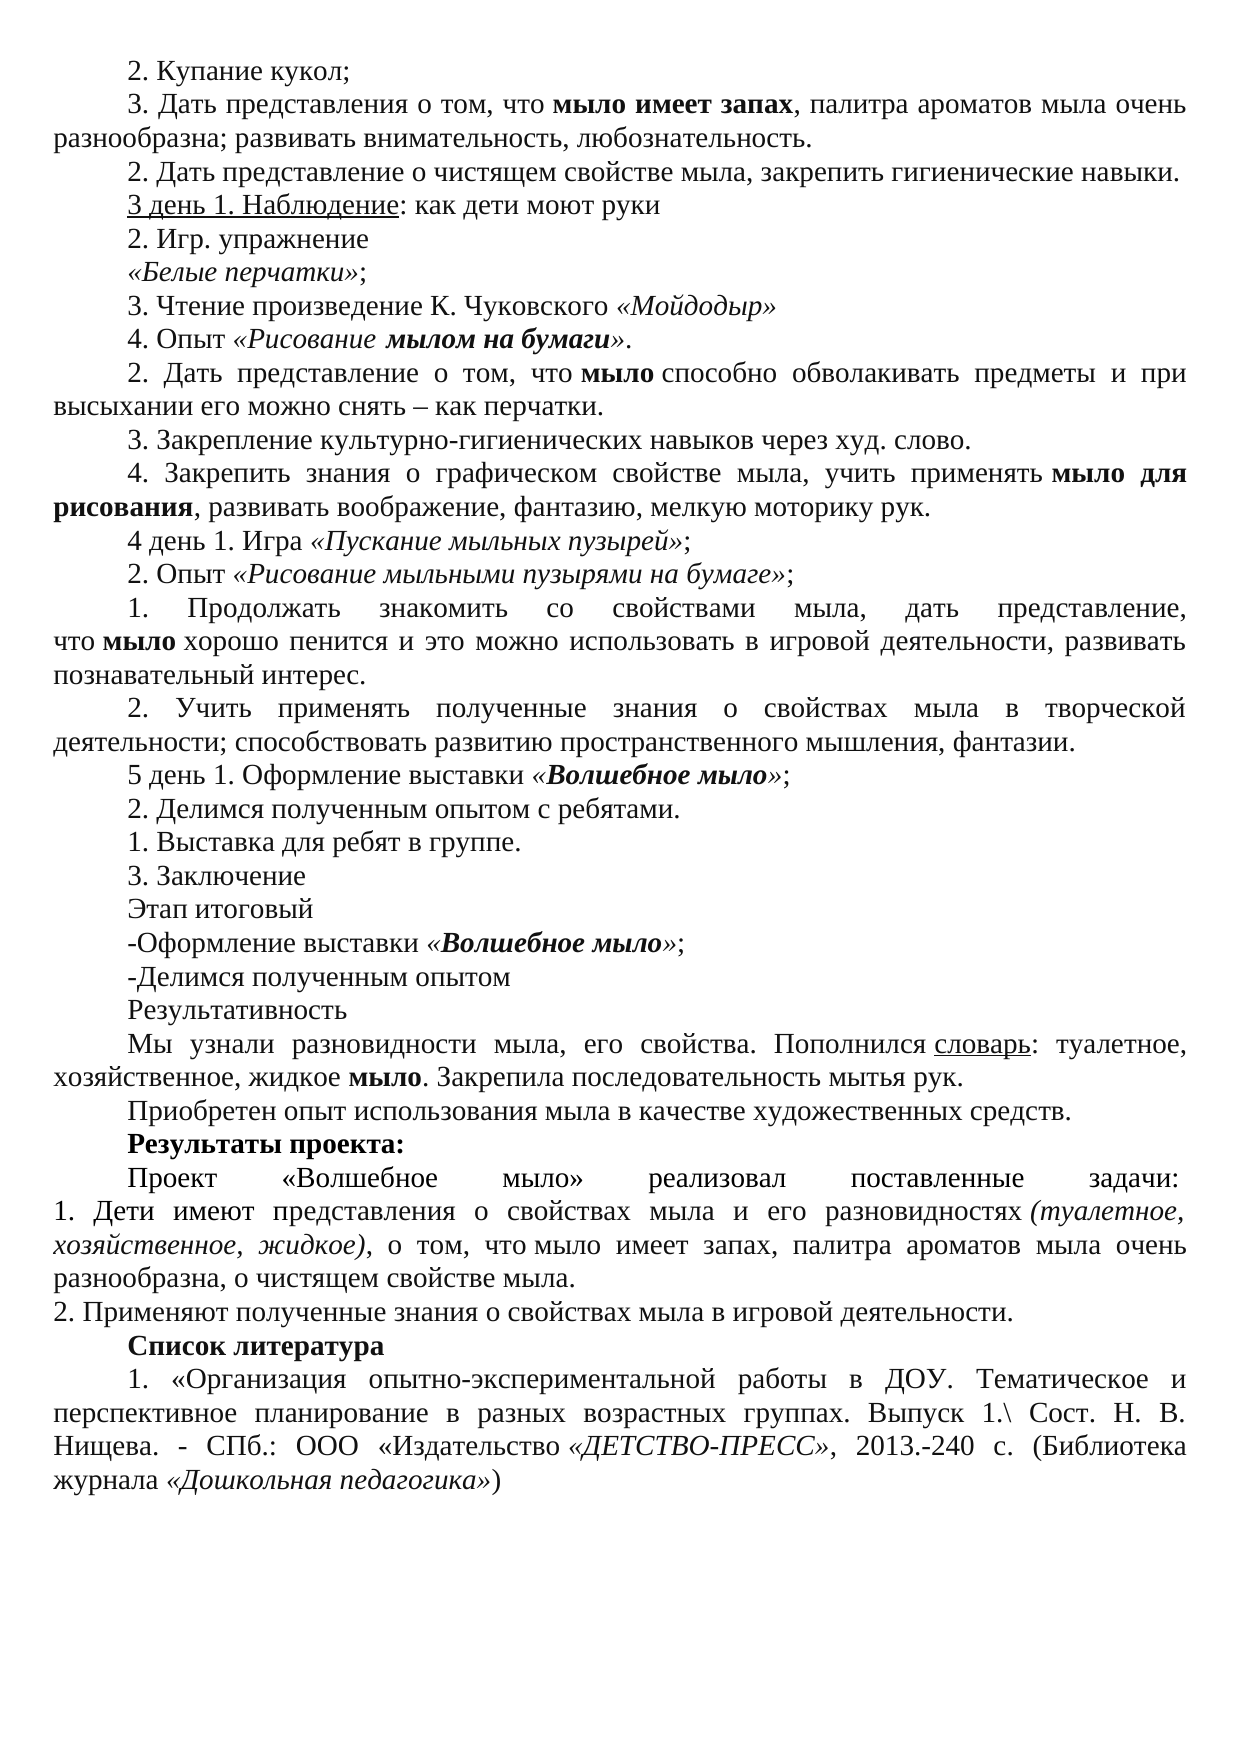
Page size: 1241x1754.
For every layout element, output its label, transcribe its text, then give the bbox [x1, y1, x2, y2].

text 2. Делимся полученным опытом с ребятами. [53, 791, 1187, 824]
text 3. Чтение произведение К. Чуковского «Мойдодыр» [53, 288, 1187, 321]
text 4. Закрепить знания о графическом свойстве мыла, учить применять мыло для рисования, развивать воображение, фантазию, мелкую моторику рук. [53, 456, 1187, 523]
text 5 день 1. Оформление выставки «Волшебное мыло»; [53, 757, 1187, 791]
text 2. Применяют полученные знания о свойствах мыла в игровой деятельности. [53, 1294, 1187, 1328]
text Этап итоговый [53, 892, 1187, 925]
text Мы узнали разновидности мыла, его свойства. Пополнился словарь: туалетное, хозяйственное, жидкое мыло. Закрепила последовательность мытья рук. [53, 1026, 1187, 1093]
text Результаты проекта: [127, 1126, 1187, 1160]
text 2. Купание кукол; [53, 53, 1187, 87]
text 4. Опыт «Рисование мылом на бумаги». [53, 321, 1187, 355]
text 1. Выставка для ребят в группе. [53, 824, 1187, 858]
text 2. Игр. упражнение [53, 221, 1187, 254]
text 2. Дать представление о том, что мыло способно обволакивать предметы и при высыхании его можно снять – как перчатки. [53, 355, 1187, 422]
text 4 день 1. Игра «Пускание мыльных пузырей»; [53, 523, 1187, 556]
text -Делимся полученным опытом [53, 959, 1187, 992]
text 2. Опыт «Рисование мыльными пузырями на бумаге»; [53, 556, 1187, 590]
text 3 день 1. Наблюдение: как дети моют руки [53, 187, 1187, 221]
text 3. Дать представления о том, что мыло имеет запах, палитра ароматов мыла очень разнообразна; развивать внимательность, любознательность. [53, 87, 1187, 154]
text 2. Учить применять полученные знания о свойствах мыла в творческой деятельности; способствовать развитию пространственного мышления, фантазии. [53, 690, 1187, 757]
text Результативность [53, 992, 1187, 1026]
text Проект «Волшебное мыло» реализовал поставленные задачи: 1. Дети имеют представления о свойствах мыла и его разновидностях (туалетное, хозяйственное, жидкое), о том, что мыло имеет запах, палитра ароматов мыла очень разнообразна, о чистящем свойстве мыла. [53, 1160, 1187, 1294]
text 3. Заключение [53, 858, 1187, 892]
text 2. Дать представление о чистящем свойстве мыла, закрепить гигиенические навыки. [53, 154, 1187, 187]
text Приобретен опыт использования мыла в качестве художественных средств. [53, 1093, 1187, 1126]
text 1. «Организация опытно-экспериментальной работы в ДОУ. Тематическое и перспективное планирование в разных возрастных группах. Выпуск 1.\ Сост. Н. В. Нищева. - СПб.: ООО «Издательство «ДЕТСТВО-ПРЕСС», 2013.-240 с. (Библиотека журнала «Дошкольная педагогика») [53, 1361, 1187, 1495]
text Список литература [53, 1328, 1187, 1361]
text «Белые перчатки»; [53, 254, 1187, 288]
text -Оформление выставки «Волшебное мыло»; [53, 925, 1187, 959]
text 1. Продолжать знакомить со свойствами мыла, дать представление, что мыло хорошо пенится и это можно использовать в игровой деятельности, развивать познавательный интерес. [53, 590, 1187, 690]
text 3. Закрепление культурно-гигиенических навыков через худ. слово. [53, 422, 1187, 456]
